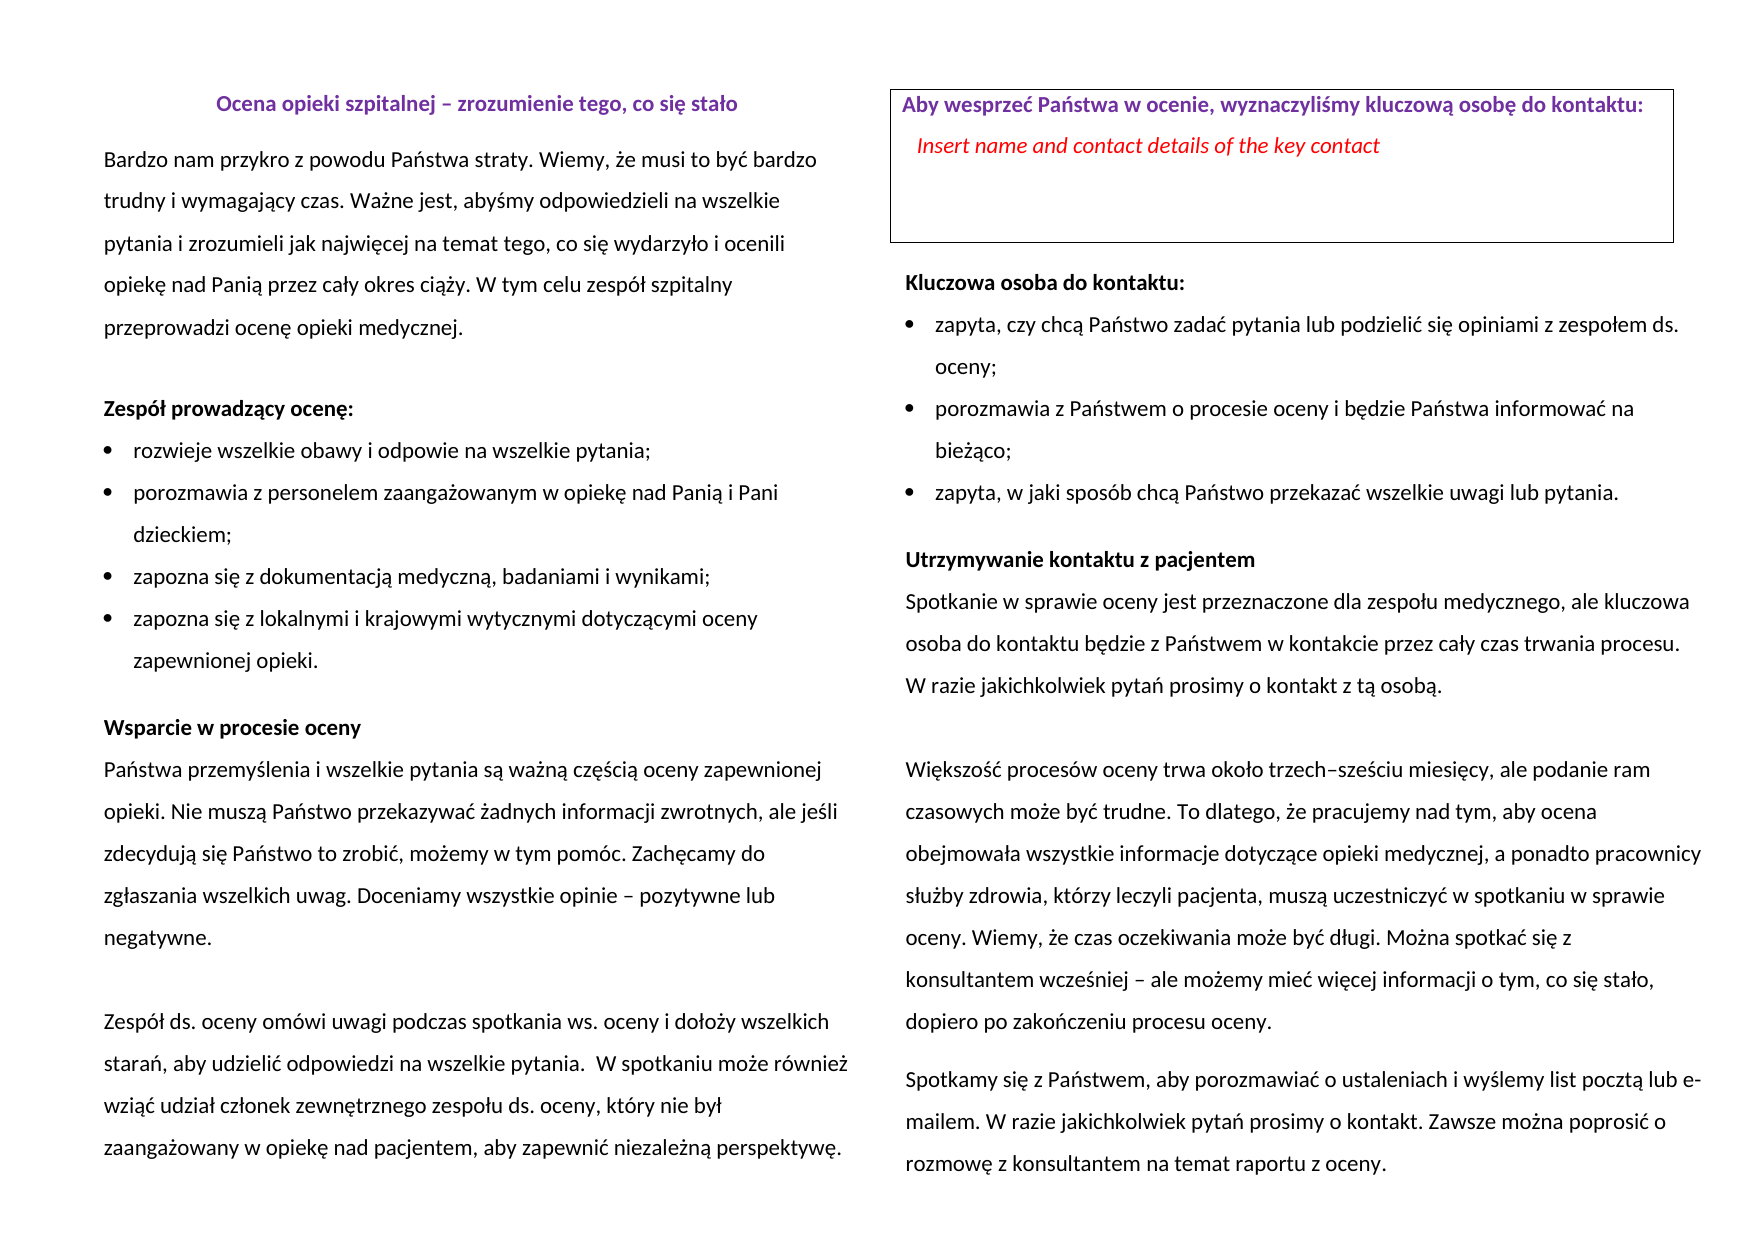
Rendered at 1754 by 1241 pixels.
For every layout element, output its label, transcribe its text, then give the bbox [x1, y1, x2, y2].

text Państwa przemyślenia i wszelkie pytania są ważną częścią oceny zapewnionej opieki. Nie muszą Państwo przekazywać żadnych informacji zwrotnych, ale jeśli zdecydują się Państwo to zrobić, możemy w tym pomóc. Zachęcamy do zgłaszania wszelkich uwag. Doceniamy wszystkie opinie – pozytywne lub negatywne. [103, 755, 851, 951]
text Zespół ds. oceny omówi uwagi podczas spotkania ws. oceny i dołoży wszelkich starań, aby udzielić odpowiedzi na wszelkie pytania. W spotkaniu może również wziąć udział członek zewnętrznego zespołu ds. oceny, który nie był zaangażowany w opiekę nad pacjentem, aby zapewnić niezależną perspektywę. [103, 1007, 851, 1161]
list zapozna się z dokumentacją medyczną, badaniami i wynikami; [103, 562, 851, 590]
text Spotkanie w sprawie oceny jest przeznaczone dla zespołu medycznego, ale kluczowa osoba do kontaktu będzie z Państwem w kontakcie przez cały czas trwania procesu. W razie jakichkolwiek pytań prosimy o kontakt z tą osobą. [905, 587, 1703, 699]
table_header Aby wesprzeć Państwa w ocenie, wyznaczyliśmy kluczową osobę do kontaktu: Insert name and contact details of the key contact [891, 90, 1673, 242]
list zapyta, w jaki sposób chcą Państwo przekazać wszelkie uwagi lub pytania. [905, 478, 1703, 506]
text Bardzo nam przykro z powodu Państwa straty. Wiemy, że musi to być bardzo trudny i wymagający czas. Ważne jest, abyśmy odpowiedzieli na wszelkie pytania i zrozumieli jak najwięcej na temat tego, co się wydarzyło i ocenili opiekę nad Panią przez cały okres ciąży. W tym celu zespół szpitalny przeprowadzi ocenę opieki medycznej. [103, 145, 851, 341]
list rozwieje wszelkie obawy i odpowie na wszelkie pytania; [103, 436, 851, 464]
list zapyta, czy chcą Państwo zadać pytania lub podzielić się opiniami z zespołem ds. oceny; [905, 310, 1703, 380]
text Większość procesów oceny trwa około trzech–sześciu miesięcy, ale podanie ram czasowych może być trudne. To dlatego, że pracujemy nad tym, aby ocena obejmowała wszystkie informacje dotyczące opieki medycznej, a ponadto pracownicy służby zdrowia, którzy leczyli pacjenta, muszą uczestniczyć w spotkaniu w sprawie oceny. Wiemy, że czas oczekiwania może być długi. Można spotkać się z konsultantem wcześniej – ale możemy mieć więcej informacji o tym, co się stało, dopiero po zakończeniu procesu oceny. [905, 755, 1703, 1035]
text Zespół prowadzący ocenę: [103, 394, 851, 422]
text Wsparcie w procesie oceny [103, 713, 851, 741]
list zapozna się z lokalnymi i krajowymi wytycznymi dotyczącymi oceny zapewnionej opieki. [103, 604, 851, 674]
list porozmawia z personelem zaangażowanym w opiekę nad Panią i Pani dzieckiem; [103, 478, 851, 548]
list porozmawia z Państwem o procesie oceny i będzie Państwa informować na bieżąco; [905, 394, 1703, 464]
text Kluczowa osoba do kontaktu: [905, 268, 1703, 296]
text Utrzymywanie kontaktu z pacjentem [905, 545, 1703, 573]
text Spotkamy się z Państwem, aby porozmawiać o ustaleniach i wyślemy list pocztą lub e-mailem. W razie jakichkolwiek pytań prosimy o kontakt. Zawsze można poprosić o rozmowę z konsultantem na temat raportu z oceny. [905, 1065, 1703, 1177]
text Ocena opieki szpitalnej – zrozumienie tego, co się stało [103, 89, 851, 117]
